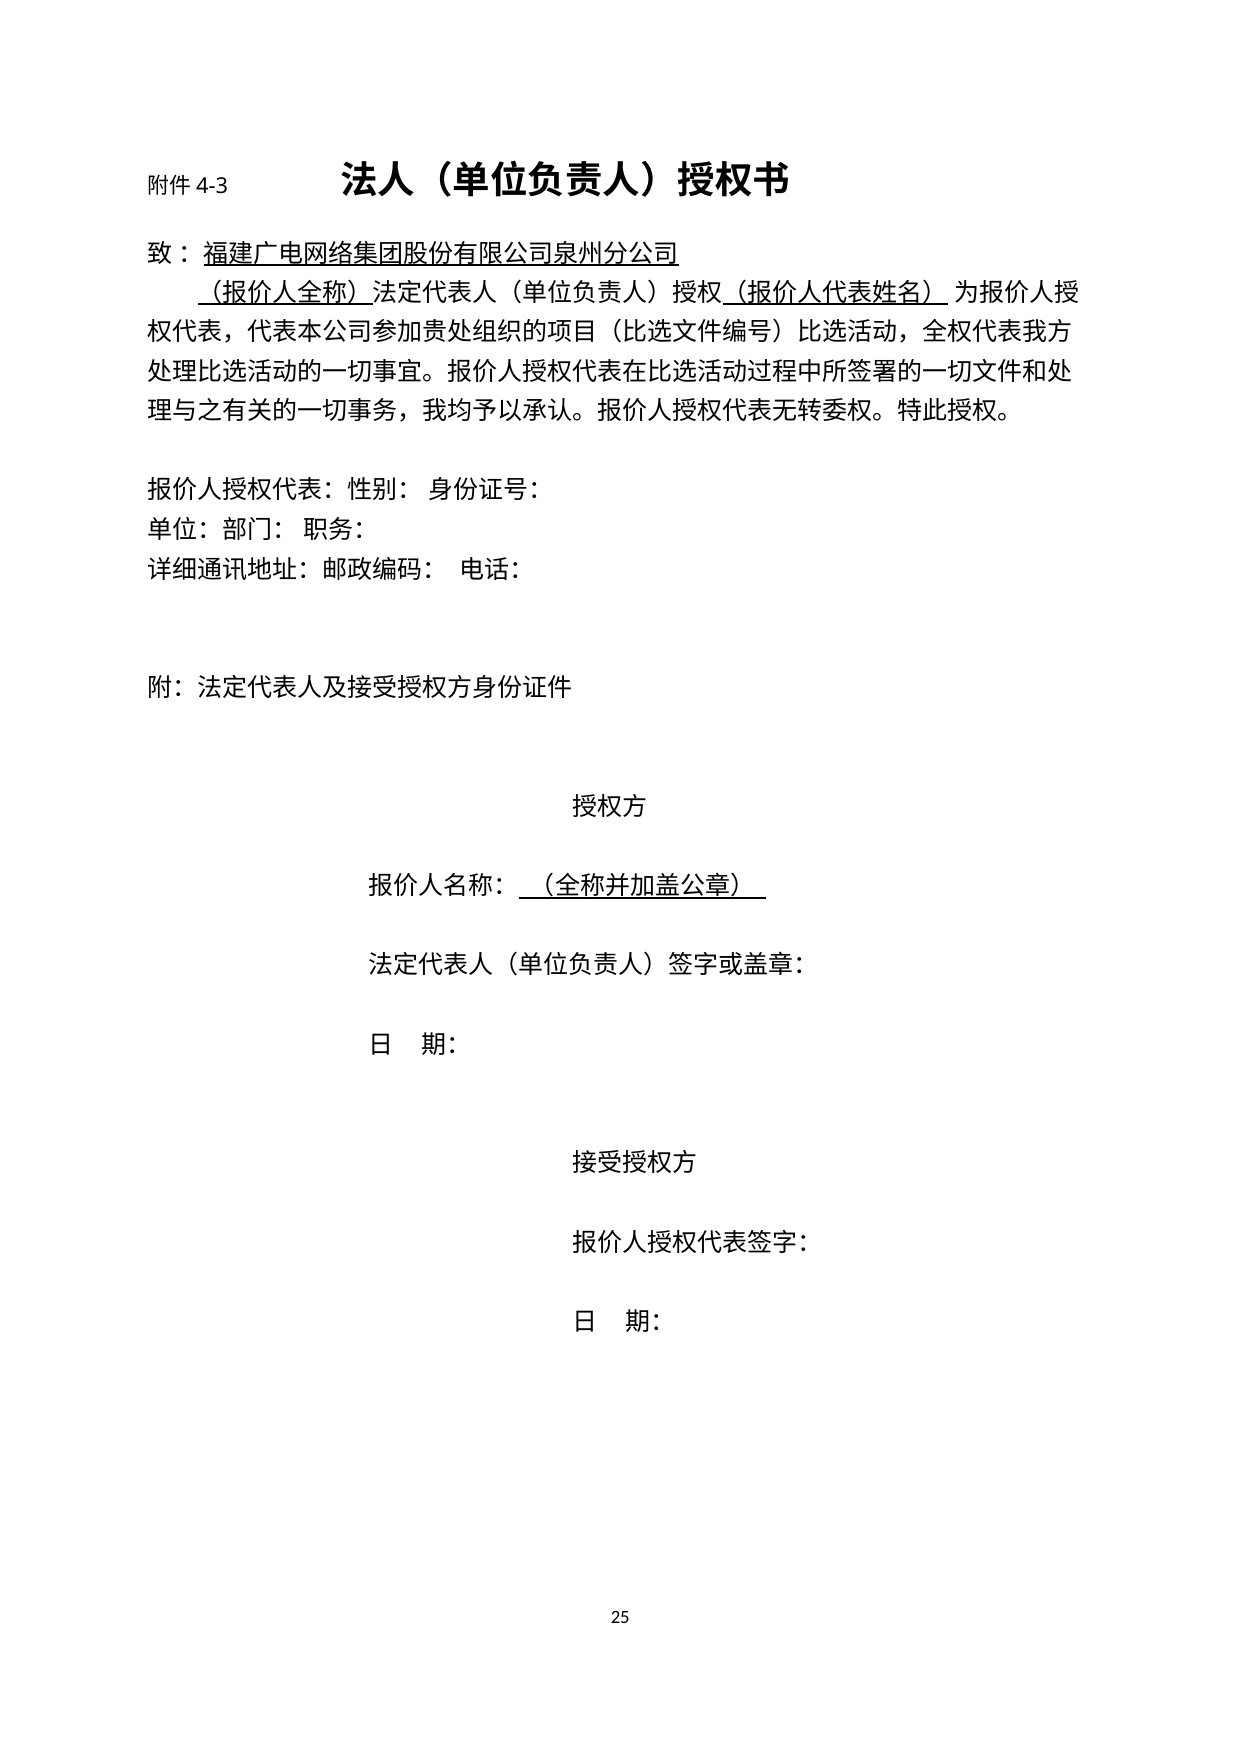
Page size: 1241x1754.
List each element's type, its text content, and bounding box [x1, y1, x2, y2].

text 致 ：福建广电网络集团股份有限公司泉州分公司 [148, 233, 1092, 269]
text 附：法定代表人及接受授权方身份证件 [148, 665, 1092, 705]
text 详细通讯地址：邮政编码： 电话： [148, 546, 1092, 586]
text 附件4-3 法人（单位负责人）授权书 [148, 150, 1092, 204]
text 日 期： [148, 1021, 1092, 1061]
text 报价人名称： （全称并加盖公章） [148, 863, 1092, 903]
text 报价人授权代表签字： [148, 1219, 1092, 1259]
text 日 期： [148, 1298, 1092, 1338]
text 授权方 [148, 784, 1092, 823]
text 报价人授权代表：性别： 身份证号： [148, 467, 1092, 507]
text 法定代表人（单位负责人）签字或盖章： [148, 942, 1092, 982]
text 单位：部门： 职务： [148, 507, 1092, 546]
text （报价人全称）法定代表人（单位负责人）授权（报价人代表姓名） 为报价人授权代表，代表本公司参加贵处组织的项目（比选文件编号）比选活动，全权代表我方处理比选活动的一切事宜。报价人授权代表在比选活动过程中所签署的一切文件和处理与之有关的一切事务，我均予以承认。报价人授权代表无转委权。特此授权。 [148, 269, 1092, 428]
text 接受授权方 [148, 1140, 1092, 1180]
